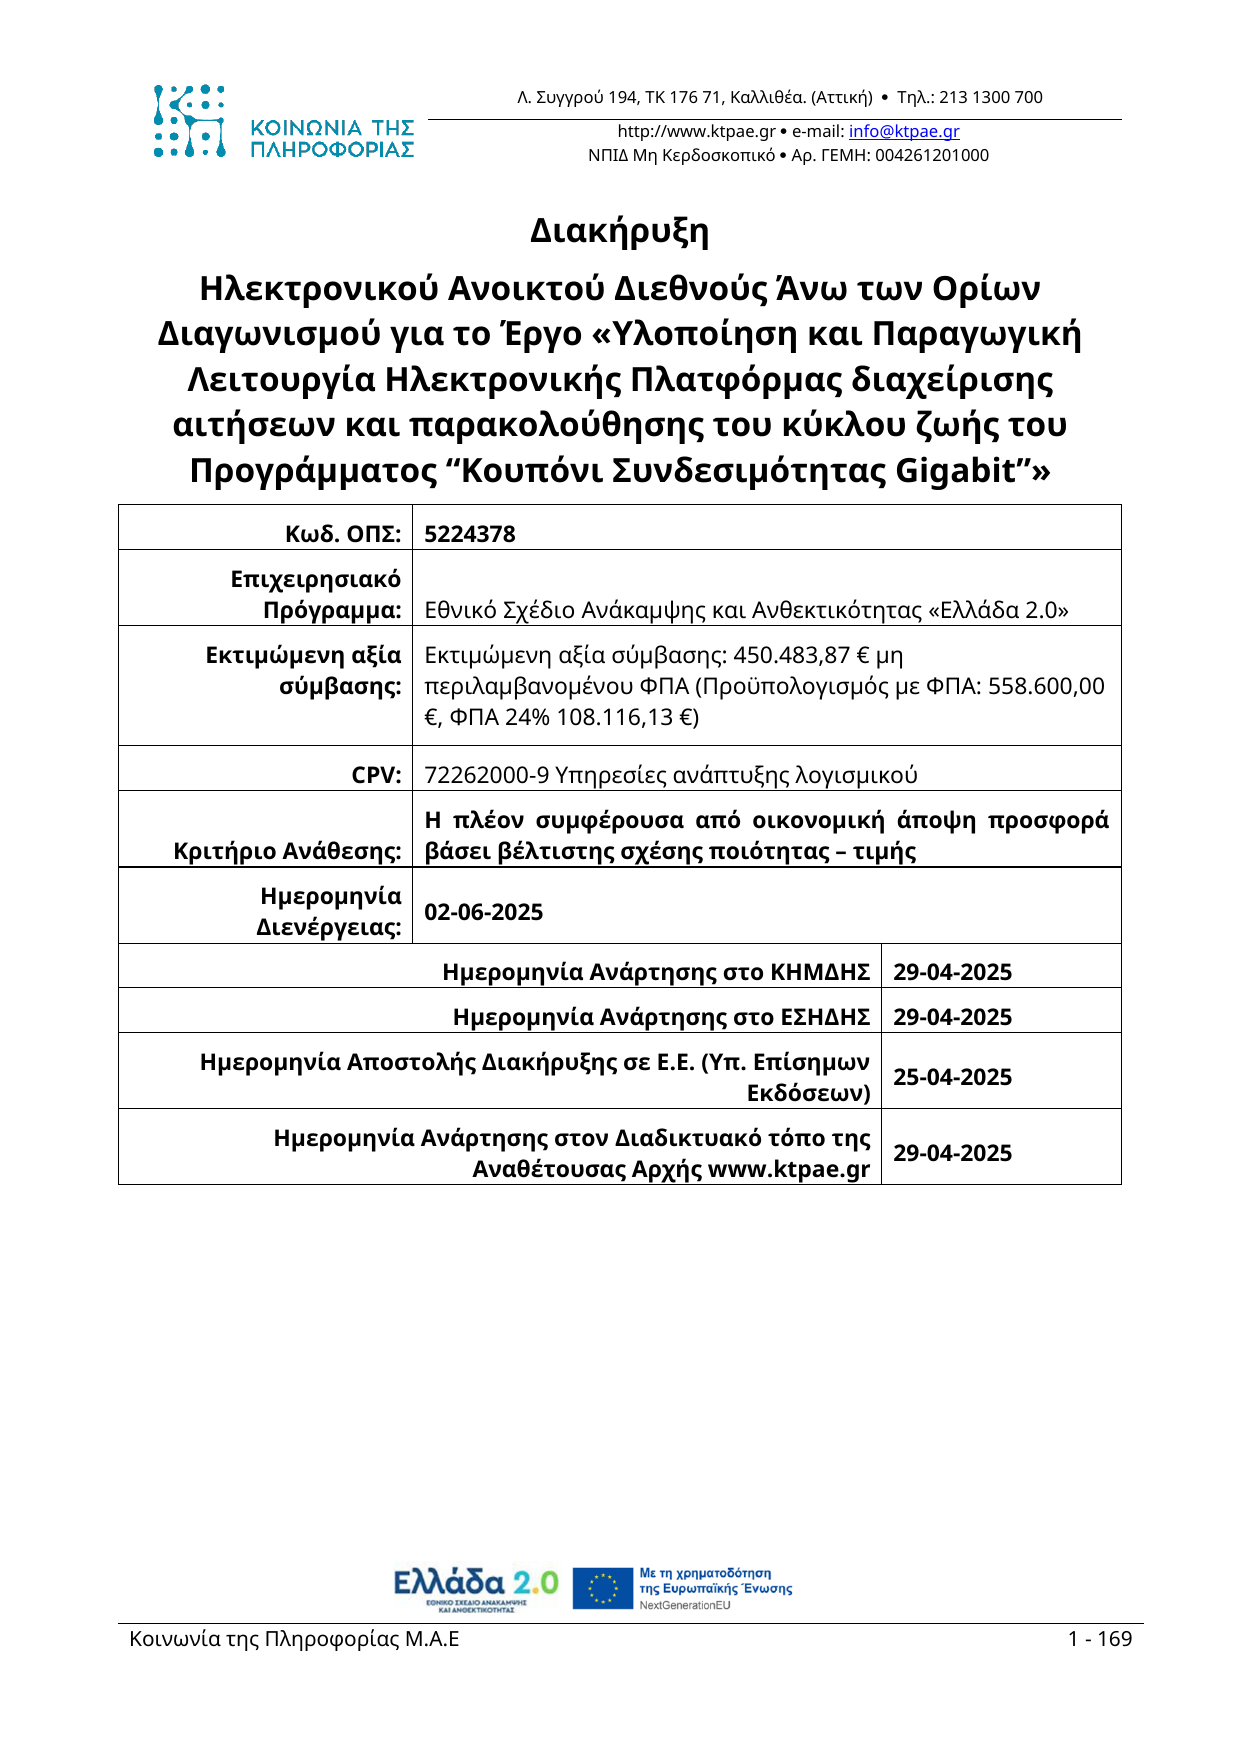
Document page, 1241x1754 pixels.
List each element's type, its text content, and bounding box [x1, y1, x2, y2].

text Διακήρυξη [118, 207, 1122, 252]
table_cell Ημερομηνία Ανάρτησης στο ΚΗΜΔΗΣ [119, 944, 881, 987]
table_header 5224378 [413, 505, 1121, 549]
table_cell Ημερομηνία Διενέργειας: [119, 868, 412, 942]
text Ηλεκτρονικού Ανοικτού Διεθνούς Άνω των Ορίων Διαγωνισμού για το Έργο «Υλοποίηση και Παραγωγική Λειτουργία Ηλεκτρονικής Πλατφόρμας διαχείρισης αιτήσεων και παρακολούθησης του κύκλου ζωής του Προγράμματος “Κουπόνι Συνδεσιμότητας Gigabit”» [118, 265, 1122, 492]
table_cell Εκτιμώμενη αξία σύμβασης: 450.483,87 € μη περιλαμβανομένου ΦΠΑ (Προϋπολογισμός με ΦΠΑ: 558.600,00 €, ΦΠΑ 24% 108.116,13 €) [413, 626, 1121, 745]
table_cell Ημερομηνία Ανάρτησης στον Διαδικτυακό τόπο της Αναθέτουσας Αρχής www.ktpae.gr [119, 1109, 881, 1184]
table_cell 29-04-2025 [882, 988, 1121, 1032]
table_cell 29-04-2025 [882, 1109, 1121, 1184]
table_cell Κριτήριο Ανάθεσης: [119, 791, 412, 866]
table_header Κωδ. ΟΠΣ: [119, 505, 412, 549]
table_cell Εθνικό Σχέδιο Ανάκαμψης και Ανθεκτικότητας «Ελλάδα 2.0» [413, 550, 1121, 625]
table_cell Ημερομηνία Ανάρτησης στο ΕΣΗΔΗΣ [119, 988, 881, 1032]
picture [392, 1561, 796, 1612]
table_cell Ημερομηνία Αποστολής Διακήρυξης σε Ε.Ε. (Υπ. Επίσημων Εκδόσεων) [119, 1033, 881, 1108]
table_cell Επιχειρησιακό Πρόγραμμα: [119, 550, 412, 625]
picture [140, 75, 429, 164]
table_cell 72262000-9 Υπηρεσίες ανάπτυξης λογισμικού [413, 746, 1121, 790]
table_cell Η πλέον συμφέρουσα από οικονομική άποψη προσφορά βάσει βέλτιστης σχέσης ποιότητας – τιμής [413, 791, 1121, 866]
table_cell CPV: [119, 746, 412, 790]
table_cell 02-06-2025 [413, 868, 1121, 942]
table_cell 29-04-2025 [882, 944, 1121, 987]
table_cell Εκτιμώμενη αξία σύμβασης: [119, 626, 412, 745]
table_cell 25-04-2025 [882, 1033, 1121, 1108]
